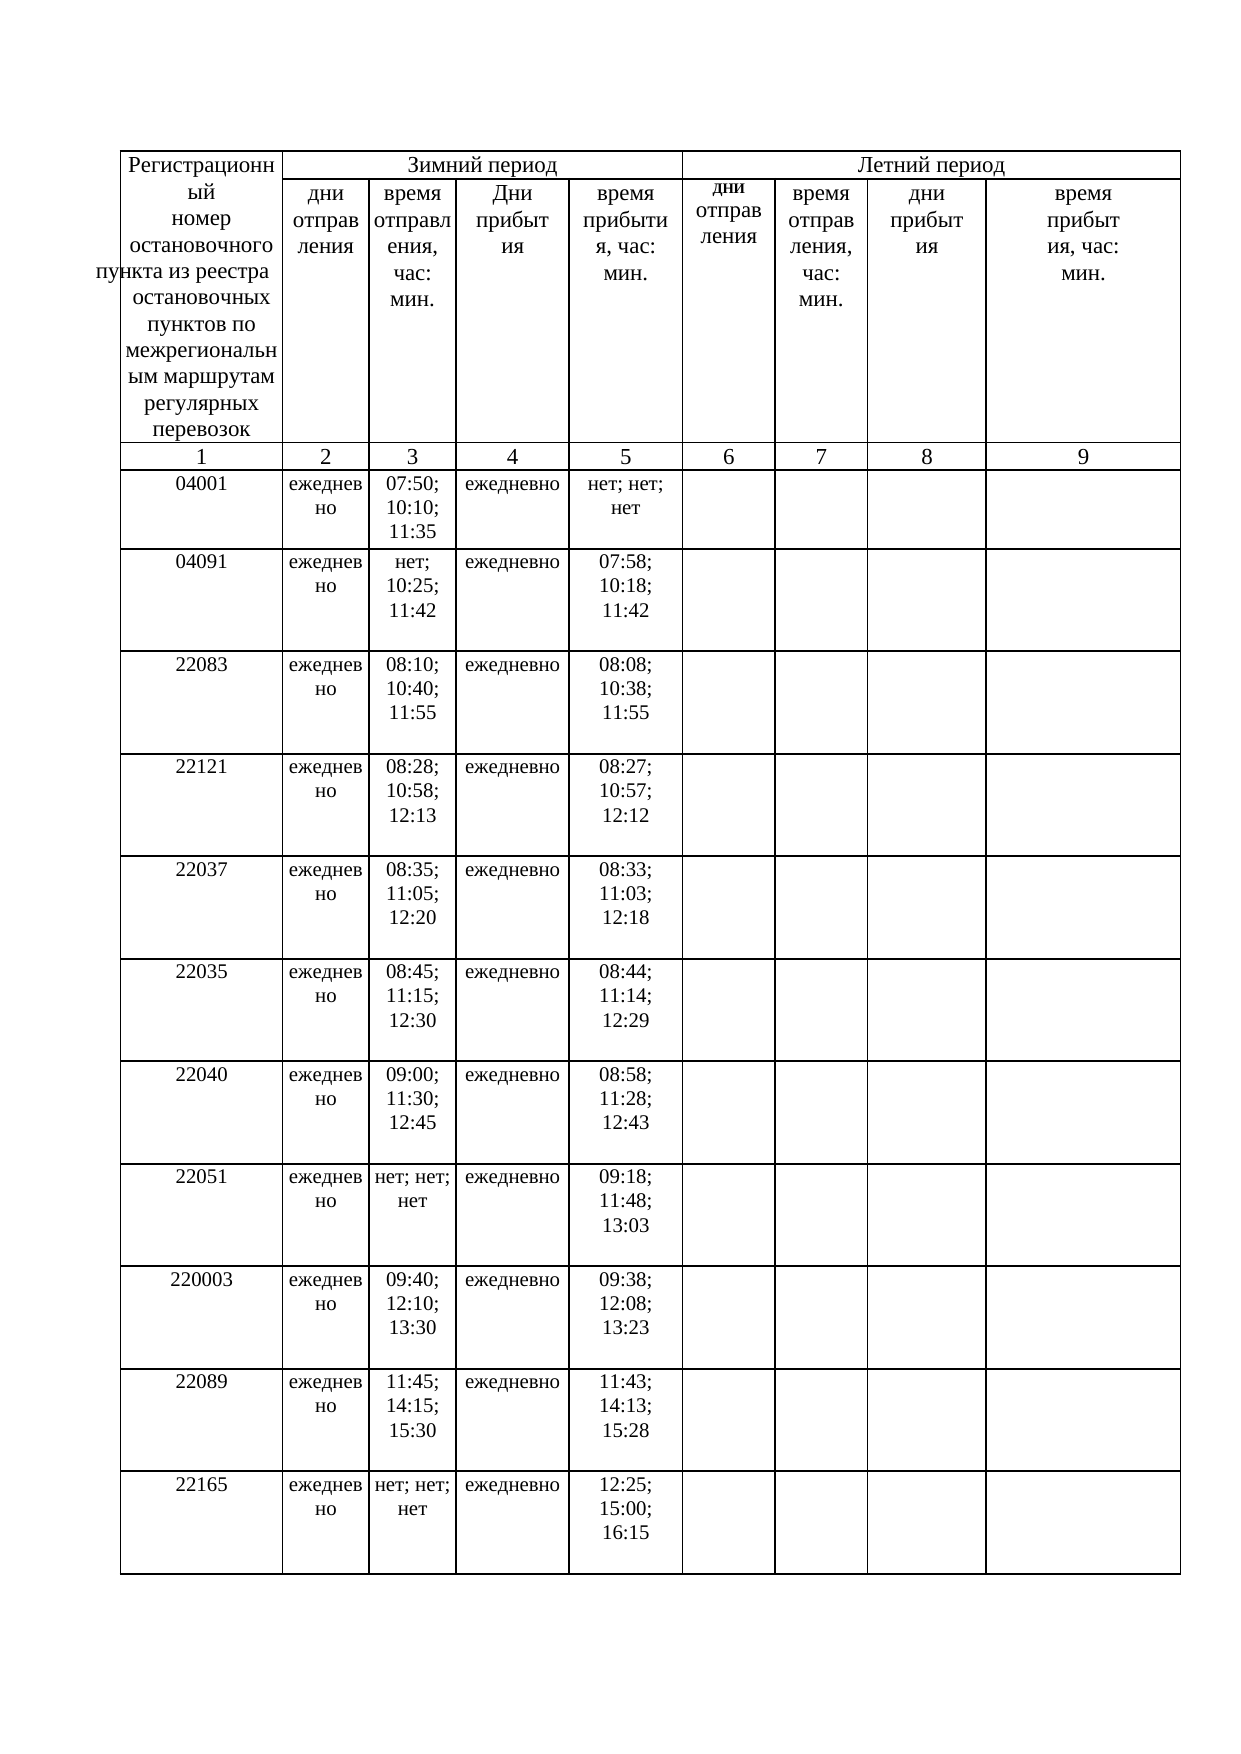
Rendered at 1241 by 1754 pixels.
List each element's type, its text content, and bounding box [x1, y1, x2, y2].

table_cell 08:27; 10:57; 12:12 [570, 755, 682, 855]
table_cell [776, 1472, 867, 1573]
table_cell ежедневно [457, 1370, 568, 1470]
table_cell [987, 471, 1180, 548]
table_cell [683, 550, 774, 650]
table_cell ежедневно [283, 857, 368, 958]
table_cell ежедневно [283, 1370, 368, 1470]
table_cell 22083 [121, 652, 282, 753]
table_cell 8 [868, 443, 985, 469]
table_cell ежедневно [457, 1472, 568, 1573]
table_cell [683, 960, 774, 1060]
table_cell 22165 [121, 1472, 282, 1573]
table_cell [776, 471, 867, 548]
table_cell [987, 1062, 1180, 1163]
table_cell 22040 [121, 1062, 282, 1163]
table_cell [776, 550, 867, 650]
table_cell [776, 1370, 867, 1470]
table_cell [683, 1267, 774, 1368]
table_header Регистрационный номер остановочного пункта из реестра остановочных пунктов по межрегиональным маршрутам регулярных перевозок [121, 152, 282, 441]
table_cell 08:58; 11:28; 12:43 [570, 1062, 682, 1163]
table_cell 9 [987, 443, 1180, 469]
table_cell [868, 960, 985, 1060]
table_cell ДНИ отправ ления [683, 180, 774, 441]
table_cell 09:18; 11:48; 13:03 [570, 1165, 682, 1265]
table_cell время прибыт ия, час: мин. [987, 180, 1180, 441]
table_cell [868, 857, 985, 958]
table_cell 6 [683, 443, 774, 469]
table_cell 11:43; 14:13; 15:28 [570, 1370, 682, 1470]
table_header Летний период [683, 152, 1180, 178]
table_cell [868, 1165, 985, 1265]
table_cell [868, 1472, 985, 1573]
table_cell 09:00; 11:30; 12:45 [370, 1062, 455, 1163]
table_cell [868, 755, 985, 855]
table_header Зимний период [283, 152, 682, 178]
table_cell 22089 [121, 1370, 282, 1470]
table_cell нет; нет; нет [370, 1165, 455, 1265]
table_cell [987, 755, 1180, 855]
table_cell нет; нет; нет [570, 471, 682, 548]
table_cell 5 [570, 443, 682, 469]
table_cell дни отправ ления [283, 180, 368, 441]
table_cell 2 [283, 443, 368, 469]
table_cell 08:35; 11:05; 12:20 [370, 857, 455, 958]
table_cell [683, 652, 774, 753]
table_cell 08:28; 10:58; 12:13 [370, 755, 455, 855]
table_cell ежедневно [457, 1062, 568, 1163]
table_cell [776, 1165, 867, 1265]
table_cell [683, 1165, 774, 1265]
table_cell ежедневно [283, 471, 368, 548]
table_cell ежедневно [283, 755, 368, 855]
table_cell 3 [370, 443, 455, 469]
table_cell [683, 857, 774, 958]
table_cell ежедневно [457, 1165, 568, 1265]
table_cell [987, 550, 1180, 650]
table_cell 07:50; 10:10; 11:35 [370, 471, 455, 548]
table_cell [683, 1062, 774, 1163]
table_cell [683, 755, 774, 855]
table_cell ежедневно [457, 755, 568, 855]
table_cell ежедневно [283, 1267, 368, 1368]
table_cell 22035 [121, 960, 282, 1060]
table_cell [776, 960, 867, 1060]
table_cell [987, 1472, 1180, 1573]
table_cell [987, 1370, 1180, 1470]
table_cell ежедневно [457, 652, 568, 753]
table_cell ежедневно [457, 857, 568, 958]
table_cell ежедневно [283, 1472, 368, 1573]
table_cell 220003 [121, 1267, 282, 1368]
table_cell 07:58; 10:18; 11:42 [570, 550, 682, 650]
table_cell [776, 1267, 867, 1368]
table_cell [776, 755, 867, 855]
table_cell 11:45; 14:15; 15:30 [370, 1370, 455, 1470]
table_cell ежедневно [457, 471, 568, 548]
table_cell время отправл ения, час: мин. [370, 180, 455, 441]
table_cell 04091 [121, 550, 282, 650]
table_cell 08:33; 11:03; 12:18 [570, 857, 682, 958]
table_cell ежедневно [283, 1062, 368, 1163]
table_cell нет; нет; нет [370, 1472, 455, 1573]
table_cell [987, 652, 1180, 753]
table_cell 09:38; 12:08; 13:23 [570, 1267, 682, 1368]
table_cell 12:25; 15:00; 16:15 [570, 1472, 682, 1573]
table_cell [868, 1267, 985, 1368]
table_cell ежедневно [457, 960, 568, 1060]
table_cell [683, 1472, 774, 1573]
table_cell ежедневно [457, 550, 568, 650]
table_cell [987, 1165, 1180, 1265]
table_cell ежедневно [283, 960, 368, 1060]
table_cell [776, 1062, 867, 1163]
table_cell [776, 857, 867, 958]
table_cell [683, 471, 774, 548]
table_cell [868, 550, 985, 650]
table_cell 08:45; 11:15; 12:30 [370, 960, 455, 1060]
table_cell ежедневно [457, 1267, 568, 1368]
table_cell [987, 857, 1180, 958]
table_cell [868, 471, 985, 548]
table_cell Дни прибыт ия [457, 180, 568, 441]
table_cell 08:08; 10:38; 11:55 [570, 652, 682, 753]
table_cell 09:40; 12:10; 13:30 [370, 1267, 455, 1368]
table_cell 08:10; 10:40; 11:55 [370, 652, 455, 753]
table_cell ежедневно [283, 550, 368, 650]
table_cell [987, 960, 1180, 1060]
table_cell ежедневно [283, 652, 368, 753]
table_cell 08:44; 11:14; 12:29 [570, 960, 682, 1060]
table_cell [683, 1370, 774, 1470]
table_cell 1 [121, 443, 282, 469]
table_cell [868, 1062, 985, 1163]
table_cell ежедневно [283, 1165, 368, 1265]
table_cell 4 [457, 443, 568, 469]
table_cell дни прибыт ия [868, 180, 985, 441]
table_cell время прибыти я, час: мин. [570, 180, 682, 441]
table_cell 04001 [121, 471, 282, 548]
table_cell [868, 1370, 985, 1470]
table_cell [776, 652, 867, 753]
table_cell нет; 10:25; 11:42 [370, 550, 455, 650]
table_cell [987, 1267, 1180, 1368]
table_cell [868, 652, 985, 753]
table_cell 22051 [121, 1165, 282, 1265]
table_cell время отправ ления, час: мин. [776, 180, 867, 441]
table_cell 7 [776, 443, 867, 469]
table_cell 22121 [121, 755, 282, 855]
table_cell 22037 [121, 857, 282, 958]
